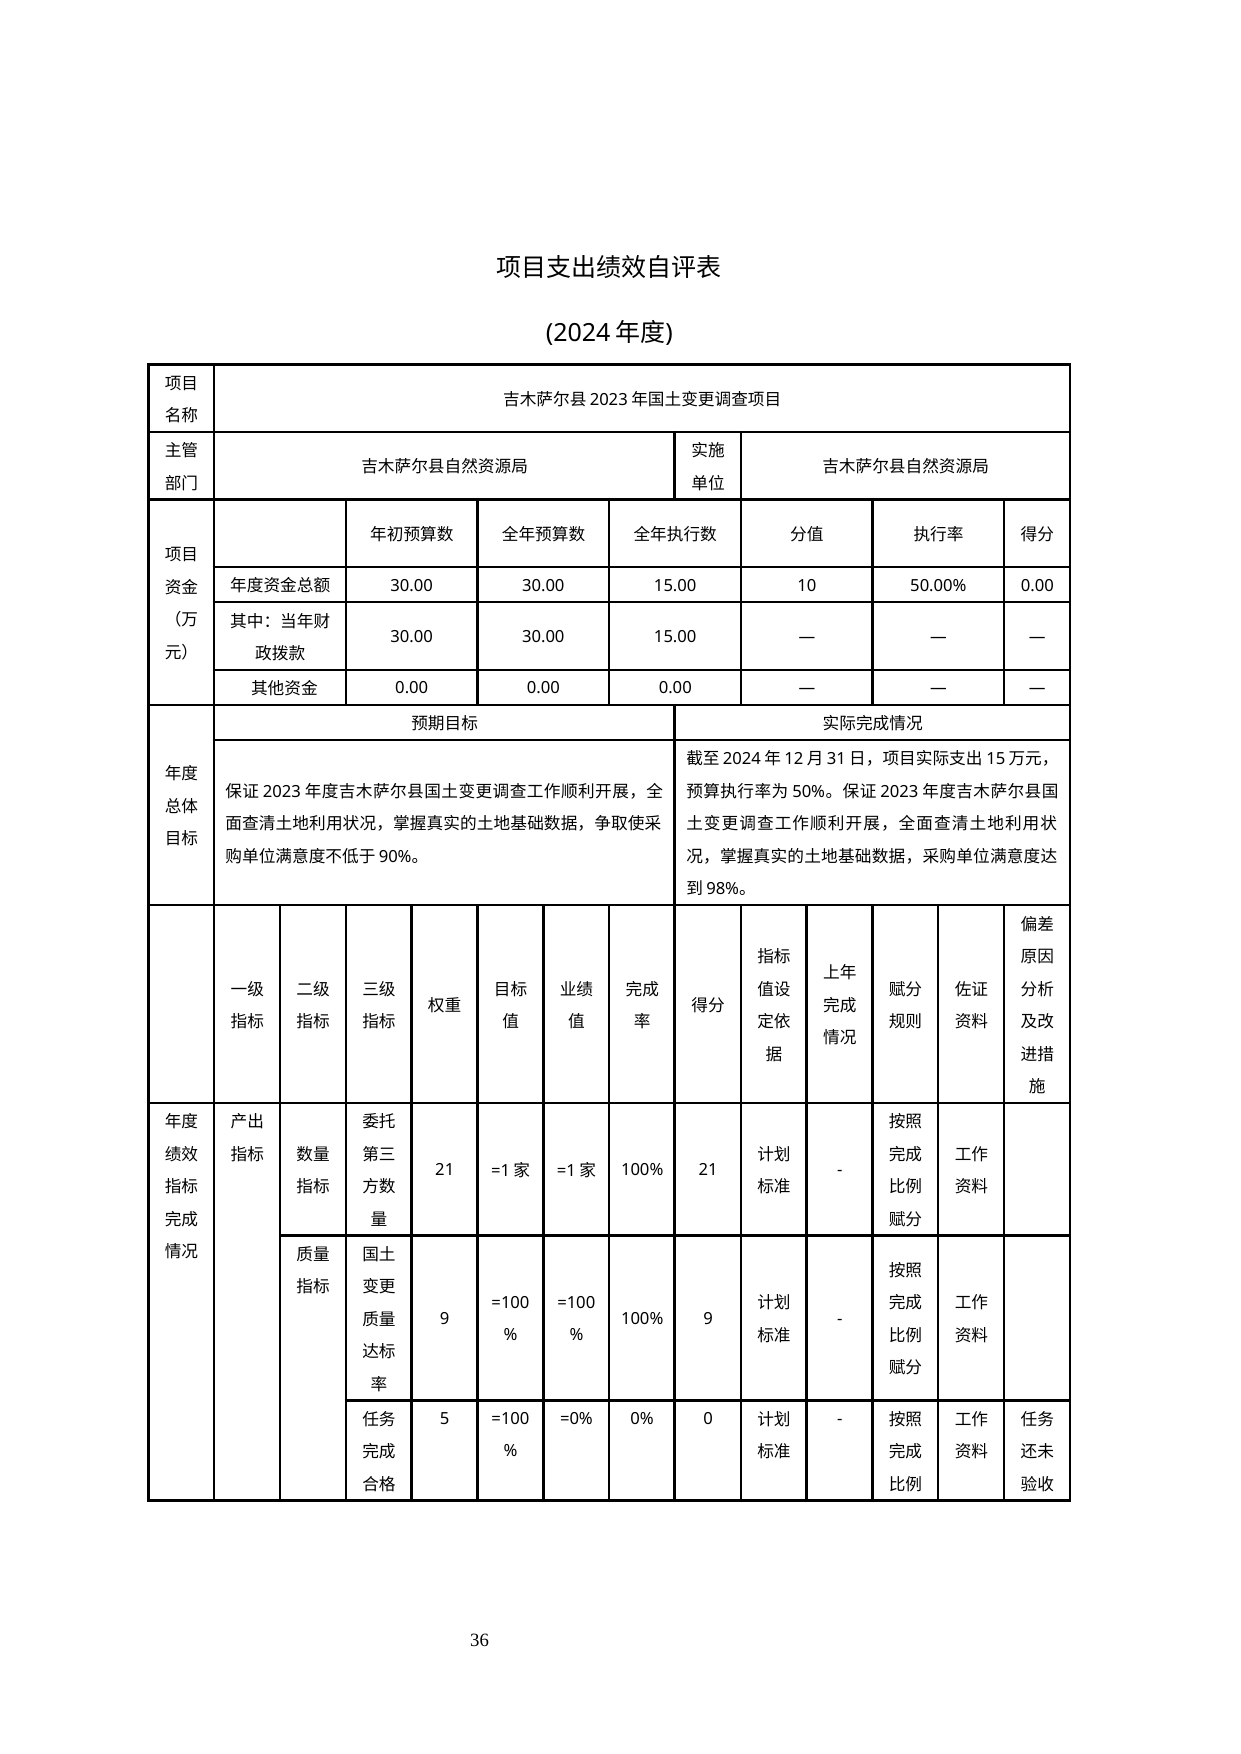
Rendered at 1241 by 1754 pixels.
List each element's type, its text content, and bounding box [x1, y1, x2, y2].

table_cell 实施单位 [676, 433, 740, 498]
table_cell 分值 [742, 501, 871, 566]
table_cell - [808, 1237, 871, 1399]
table_cell 完成率 [610, 906, 673, 1101]
table_header 项目支出绩效自评表 [148, 233, 1070, 298]
table_cell 主管部门 [150, 433, 213, 498]
table_cell 21 [676, 1104, 740, 1234]
table_cell 9 [413, 1237, 476, 1399]
table_cell 0.00 [1005, 568, 1069, 601]
table_cell 按照完成比例赋分 [874, 1237, 937, 1399]
table_cell 权重 [413, 906, 476, 1101]
table_cell [1005, 1237, 1069, 1399]
table_cell 计划标准 [742, 1402, 805, 1499]
table_cell 50.00% [874, 568, 1003, 601]
table_cell 9 [676, 1237, 740, 1399]
table_cell 0.00 [347, 671, 476, 703]
table_cell 按照完成比例赋分 [874, 1104, 937, 1234]
table_cell 100% [610, 1104, 673, 1234]
table_cell 项目资金（万元） [150, 501, 213, 703]
table_cell 全年执行数 [610, 501, 740, 566]
table_cell 委托第三方数量 [347, 1104, 410, 1234]
table_cell [150, 906, 213, 1101]
table_cell 30.00 [479, 603, 608, 668]
table_cell 年度总体目标 [150, 706, 213, 904]
table_cell 30.00 [347, 603, 476, 668]
table_cell — [874, 671, 1003, 703]
table_cell 按照完成比例赋分 [874, 1402, 937, 1499]
table_cell 一级指标 [215, 906, 279, 1101]
table_cell 0% [610, 1402, 673, 1499]
table_cell 任务完成合格率 [347, 1402, 410, 1499]
table_cell =0% [545, 1402, 608, 1499]
table_cell 年度绩效指标完成情况 [150, 1104, 213, 1499]
table_cell 截至2024年12月31日，项目实际支出15万元，预算执行率为50%。保证2023年度吉木萨尔县国土变更调查工作顺利开展，全面查清土地利用状况，掌握真实的土地基础数据，采购单位满意度达到98%。 [676, 741, 1069, 904]
table_cell — [742, 603, 871, 668]
table_cell [1005, 1104, 1069, 1234]
table_cell 保证2023年度吉木萨尔县国土变更调查工作顺利开展，全面查清土地利用状况，掌握真实的土地基础数据，争取使采购单位满意度不低于90%。 [215, 741, 673, 904]
table_cell 三级指标 [347, 906, 410, 1101]
table_cell 100% [610, 1237, 673, 1399]
table_cell 10 [742, 568, 871, 601]
table_cell 实际完成情况 [676, 706, 1069, 739]
table_cell 0 [676, 1402, 740, 1499]
table_cell 全年预算数 [479, 501, 608, 566]
table_cell =100% [479, 1402, 542, 1499]
table_cell 目标值 [479, 906, 542, 1101]
table_cell - [808, 1402, 871, 1499]
table_cell 30.00 [347, 568, 476, 601]
table_cell =1家 [545, 1104, 608, 1234]
table_cell 国土变更质量达标率 [347, 1237, 410, 1399]
table_cell 15.00 [610, 568, 740, 601]
table_cell 工作资料 [939, 1402, 1003, 1499]
table_cell 赋分规则 [874, 906, 937, 1101]
table_cell =1家 [479, 1104, 542, 1234]
table_cell 计划标准 [742, 1104, 805, 1234]
table_cell 执行率 [874, 501, 1003, 566]
table_cell 吉木萨尔县自然资源局 [215, 433, 673, 498]
table_cell — [742, 671, 871, 703]
table_cell — [1005, 603, 1069, 668]
table_cell 0.00 [610, 671, 740, 703]
table_cell 工作资料 [939, 1237, 1003, 1399]
table_cell 5 [413, 1402, 476, 1499]
table_cell 工作资料 [939, 1104, 1003, 1234]
table_cell 二级指标 [281, 906, 345, 1101]
table_cell 计划标准 [742, 1237, 805, 1399]
table_cell 30.00 [479, 568, 608, 601]
table_cell 0.00 [479, 671, 608, 703]
table_cell — [1005, 671, 1069, 703]
table_cell 任务还未验收 [1005, 1402, 1069, 1499]
table_cell 15.00 [610, 603, 740, 668]
table_cell 偏差原因分析及改进措施 [1005, 906, 1069, 1101]
table_cell =100% [545, 1237, 608, 1399]
table_cell 上年完成情况 [808, 906, 871, 1101]
table_cell 预期目标 [215, 706, 673, 739]
table_cell 得分 [676, 906, 740, 1101]
table_cell 21 [413, 1104, 476, 1234]
table_cell 年度资金总额 [215, 568, 345, 601]
table_cell 质量指标 [281, 1237, 345, 1499]
table_cell 产出指标 [215, 1104, 279, 1499]
table_cell — [874, 603, 1003, 668]
table_cell - [808, 1104, 871, 1234]
table_cell 吉木萨尔县2023年国土变更调查项目 [215, 366, 1069, 431]
table_cell =100% [479, 1237, 542, 1399]
table_cell 其他资金 [215, 671, 345, 703]
table_cell 数量指标 [281, 1104, 345, 1234]
table_cell 其中：当年财政拨款 [215, 603, 345, 668]
table_cell 佐证资料 [939, 906, 1003, 1101]
table_cell 吉木萨尔县自然资源局 [742, 433, 1069, 498]
table_cell 业绩值 [545, 906, 608, 1101]
table_cell 指标值设定依据 [742, 906, 805, 1101]
table_cell 项目名称 [150, 366, 213, 431]
table_cell 得分 [1005, 501, 1069, 566]
table_cell (2024年度) [148, 298, 1070, 363]
table_cell [215, 501, 345, 566]
table_cell 年初预算数 [347, 501, 476, 566]
